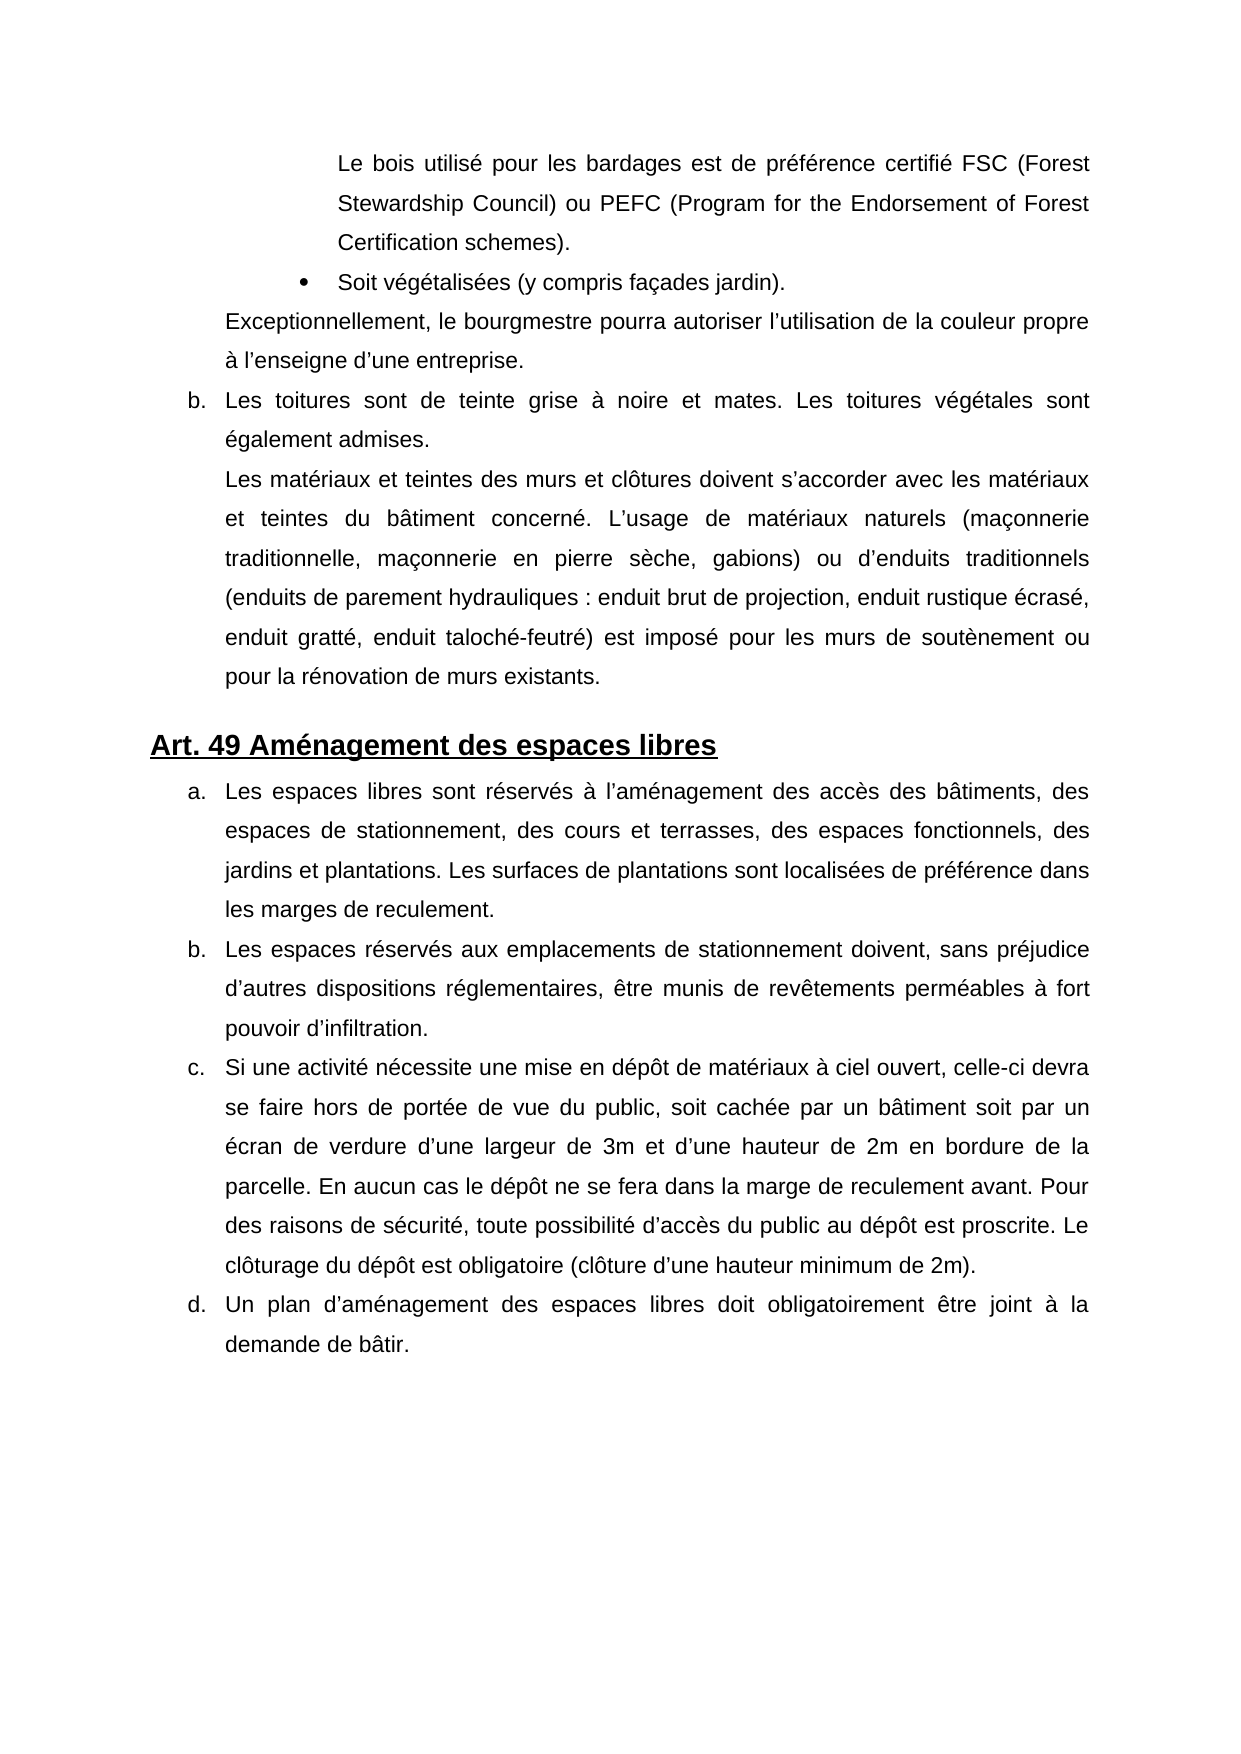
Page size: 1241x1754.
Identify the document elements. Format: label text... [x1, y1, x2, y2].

text Les matériaux et teintes des murs et clôtures doivent s’accorder avec les matériaux et teintes du bâtiment concerné. L’usage de matériaux naturels (maçonnerie traditionnelle, maçonnerie en pierre sèche, gabions) ou d’enduits traditionnels (enduits de parement hydrauliques : enduit brut de projection, enduit rustique écrasé, enduit gratté, enduit taloché-feutré) est imposé pour les murs de soutènement ou pour la rénovation de murs existants. [225, 466, 1090, 689]
list Les toitures sont de teinte grise à noire et mates. Les toitures végétales sont également admises. [187, 387, 1090, 453]
list Les espaces libres sont réservés à l’aménagement des accès des bâtiments, des espaces de stationnement, des cours et terrasses, des espaces fonctionnels, des jardins et plantations. Les surfaces de plantations sont localisées de préférence dans les marges de reculement. [187, 778, 1090, 923]
list Soit végétalisées (y compris façades jardin). [300, 268, 1090, 295]
list Un plan d’aménagement des espaces libres doit obligatoirement être joint à la demande de bâtir. [187, 1291, 1090, 1357]
list Si une activité nécessite une mise en dépôt de matériaux à ciel ouvert, celle-ci devra se faire hors de portée de vue du public, soit cachée par un bâtiment soit par un écran de verdure d’une largeur de 3m et d’une hauteur de 2m en bordure de la parcelle. En aucun cas le dépôt ne se fera dans la marge de reculement avant. Pour des raisons de sécurité, toute possibilité d’accès du public au dépôt est proscrite. Le clôturage du dépôt est obligatoire (clôture d’une hauteur minimum de 2m). [187, 1054, 1090, 1278]
text Exceptionnellement, le bourgmestre pourra autoriser l’utilisation de la couleur propre à l’enseigne d’une entreprise. [225, 308, 1090, 374]
subtitle Art. 49 Aménagement des espaces libres [150, 728, 1090, 761]
text Le bois utilisé pour les bardages est de préférence certifié FSC (Forest Stewardship Council) ou PEFC (Program for the Endorsement of Forest Certification schemes). [337, 150, 1090, 255]
list Les espaces réservés aux emplacements de stationnement doivent, sans préjudice d’autres dispositions réglementaires, être munis de revêtements perméables à fort pouvoir d’infiltration. [187, 936, 1090, 1041]
